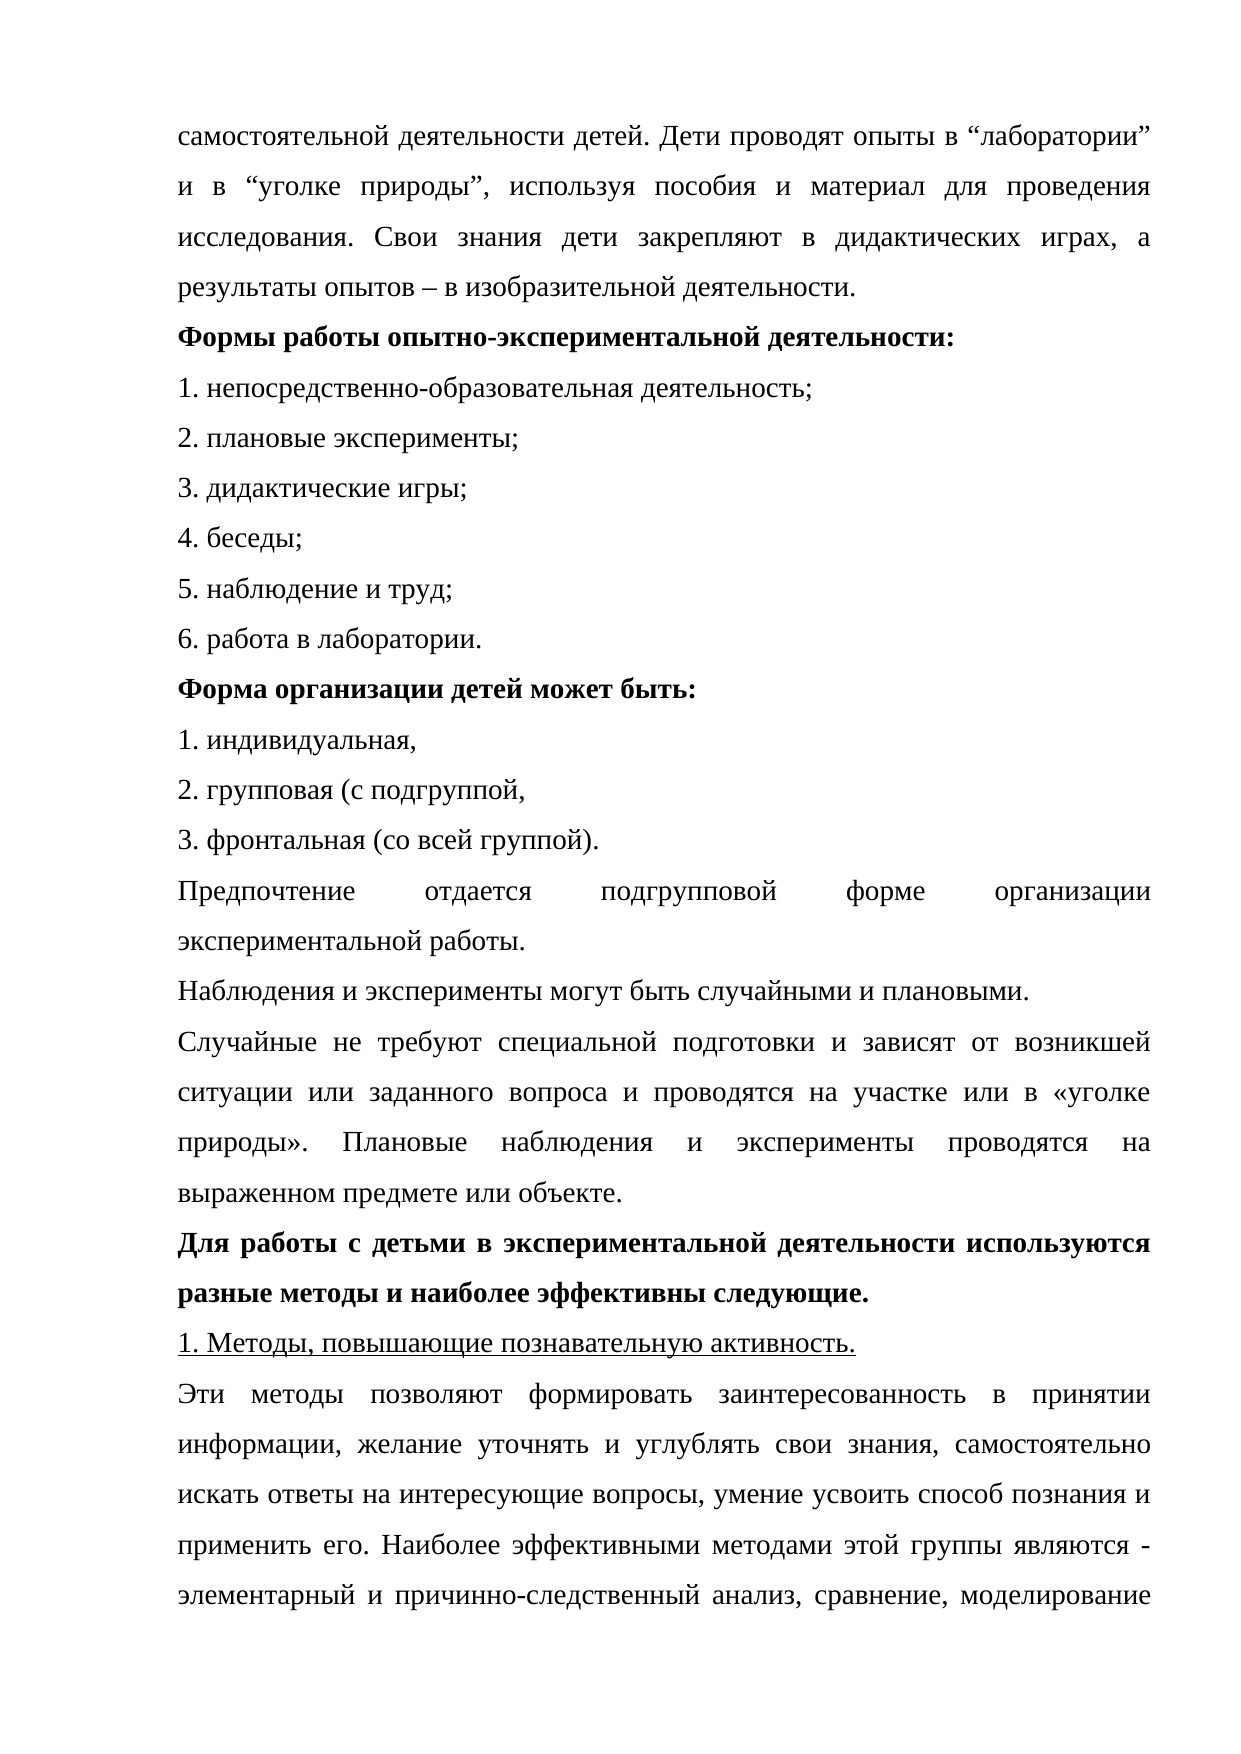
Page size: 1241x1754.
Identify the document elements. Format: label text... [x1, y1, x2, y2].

text Предпочтение отдается подгрупповой форме организации экспериментальной работы. [177, 873, 1152, 957]
text Для работы с детьми в экспериментальной деятельности используются разные методы и наиболее эффективны следующие. [177, 1225, 1152, 1309]
text Форма организации детей может быть: [177, 672, 1152, 705]
text 5. наблюдение и труд; [177, 571, 1152, 604]
text 2. плановые эксперименты; [177, 420, 1152, 453]
text Наблюдения и эксперименты могут быть случайными и плановыми. [177, 973, 1152, 1007]
text 4. беседы; [177, 521, 1152, 554]
text 6. работа в лаборатории. [177, 621, 1152, 655]
text 3. дидактические игры; [177, 470, 1152, 504]
text Случайные не требуют специальной подготовки и зависят от возникшей ситуации или заданного вопроса и проводятся на участке или в «уголке природы». Плановые наблюдения и эксперименты проводятся на выраженном предмете или объекте. [177, 1024, 1152, 1208]
text 2. групповая (с подгруппой, [177, 772, 1152, 806]
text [177, 1376, 1152, 1611]
text Формы работы опытно-экспериментальной деятельности: [177, 319, 1152, 353]
text 1. Методы, повышающие познавательную активность. [177, 1326, 1152, 1359]
text 3. фронтальная (со всей группой). [177, 822, 1152, 856]
text 1. непосредственно-образовательная деятельность; [177, 370, 1152, 403]
text 1. индивидуальная, [177, 722, 1152, 755]
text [177, 118, 1152, 303]
